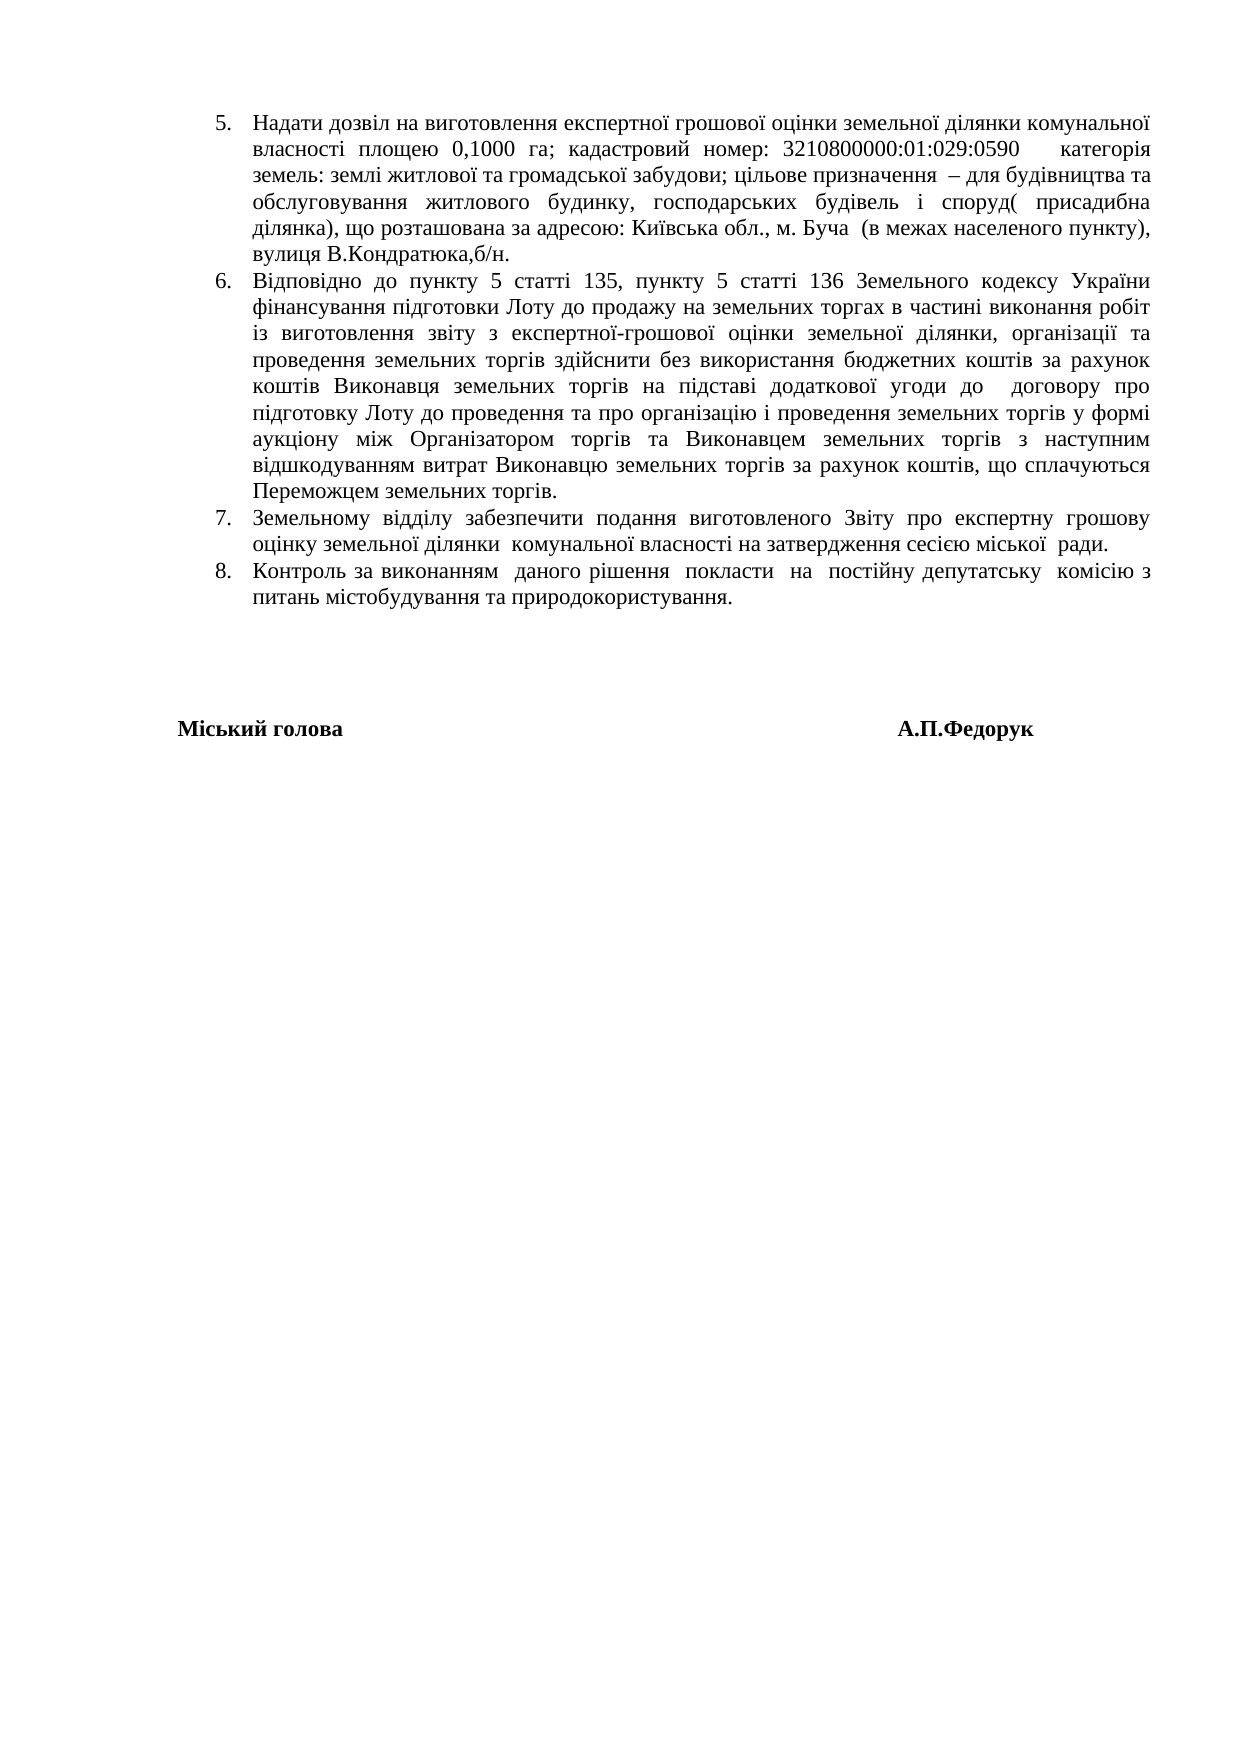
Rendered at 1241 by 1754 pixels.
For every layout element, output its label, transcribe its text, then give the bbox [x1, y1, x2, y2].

list Надати дозвіл на виготовлення експертної грошової оцінки земельної ділянки комунальної власності площею 0,1000 га; кадастровий номер: 3210800000:01:029:0590 категорія земель: землі житлової та громадської забудови; цільове призначення – для будівництва та обслуговування житлового будинку, господарських будівель і споруд( присадибна ділянка), що розташована за адресою: Київська обл., м. Буча (в межах населеного пункту), вулиця В.Кондратюка,б/н. [215, 109, 1152, 267]
list Відповідно до пункту 5 статті 135, пункту 5 статті 136 Земельного кодексу України фінансування підготовки Лоту до продажу на земельних торгах в частині виконання робіт із виготовлення звіту з експертної-грошової оцінки земельної ділянки, організації та проведення земельних торгів здійснити без використання бюджетних коштів за рахунок коштів Виконавця земельних торгів на підставі додаткової угоди до договору про підготовку Лоту до проведення та про організацію і проведення земельних торгів у формі аукціону між Організатором торгів та Виконавцем земельних торгів з наступним відшкодуванням витрат Виконавцю земельних торгів за рахунок коштів, що сплачуються Переможцем земельних торгів. [215, 267, 1152, 504]
text Міський голова А.П.Федорук [177, 715, 1152, 741]
list Земельному відділу забезпечити подання виготовленого Звіту про експертну грошову оцінку земельної ділянки комунальної власності на затвердження сесією міської ради. [215, 504, 1152, 557]
list Контроль за виконанням даного рішення покласти на постійну депутатську комісію з питань містобудування та природокористування. [215, 557, 1152, 609]
